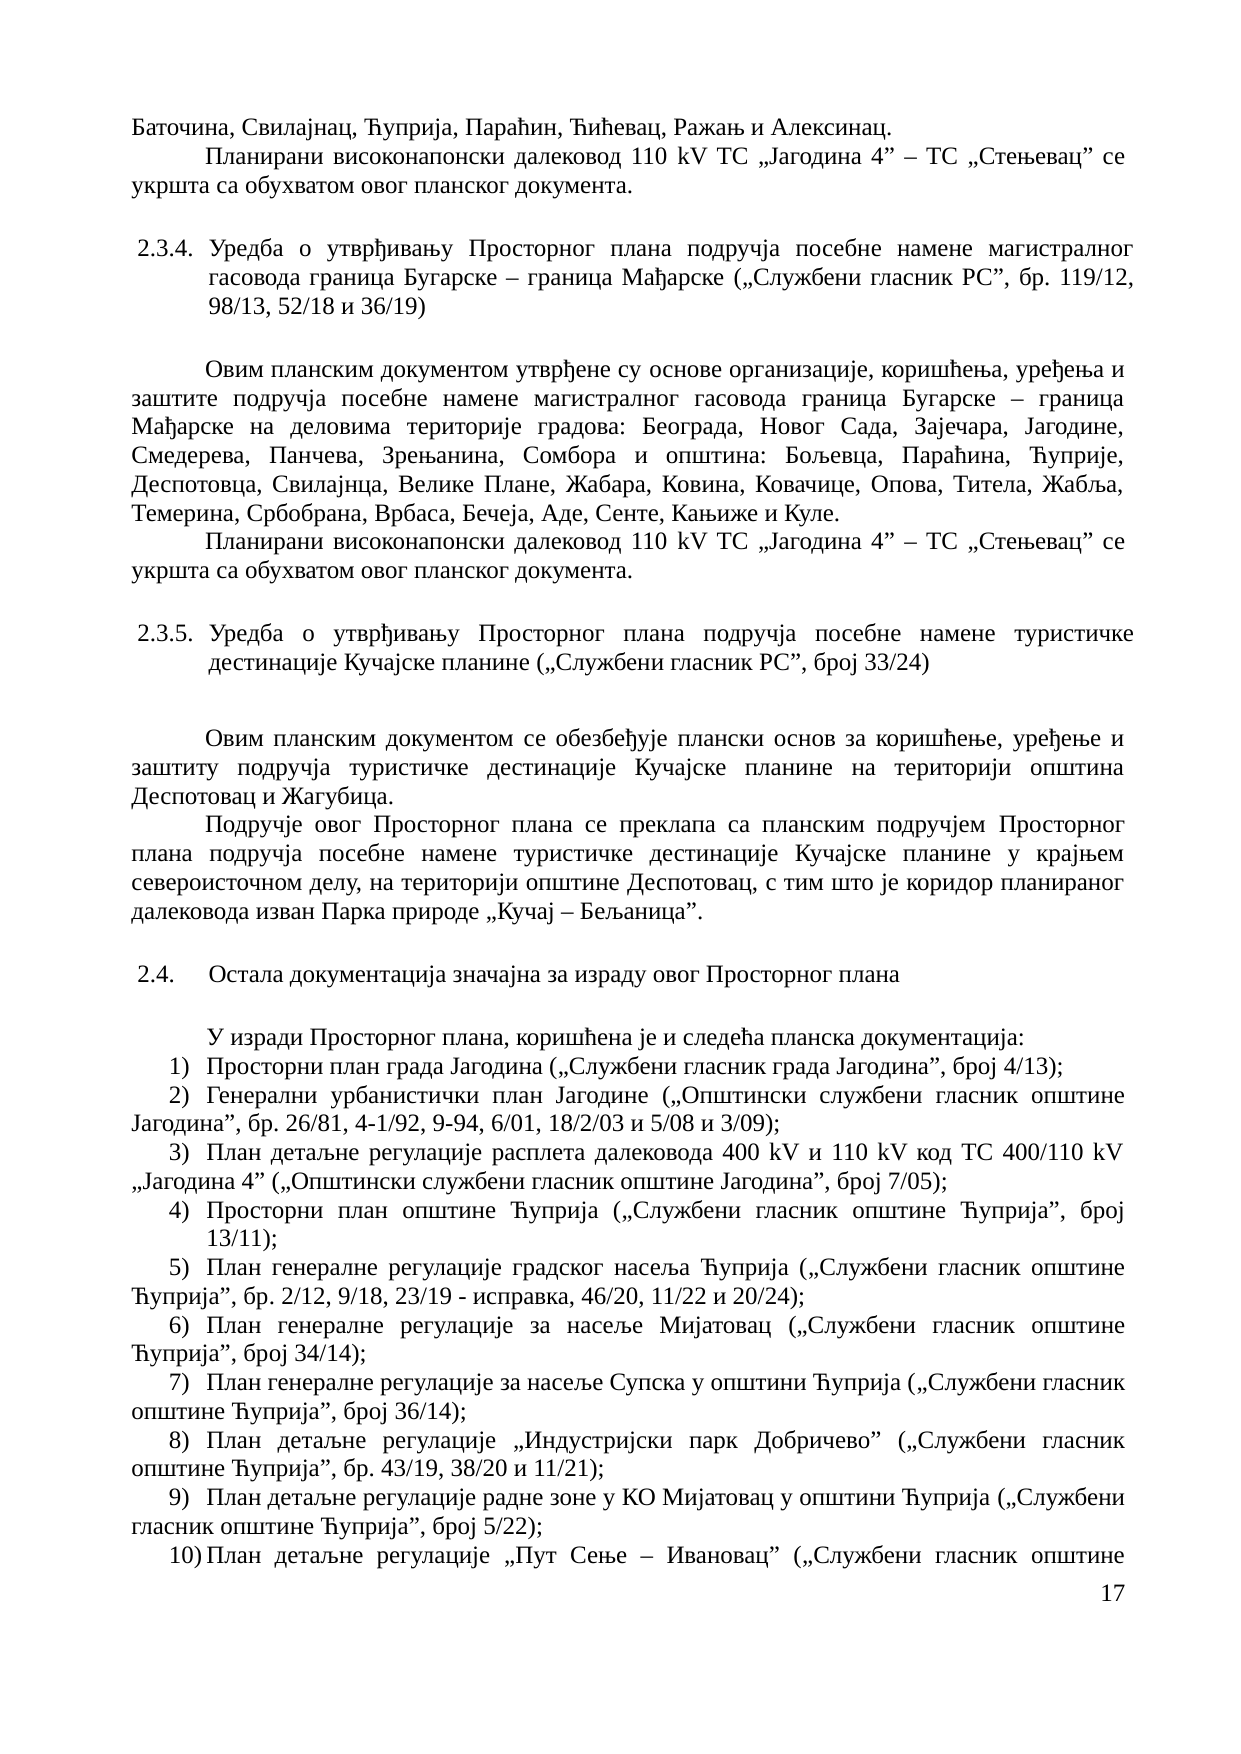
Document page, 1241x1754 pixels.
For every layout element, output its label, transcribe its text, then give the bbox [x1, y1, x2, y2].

text Овим планским документом утврђене су основе организације, коришћења, уређења и заштите подручја посебне намене магистралног гасовода граница Бугарске – граница Мађарске на деловима територијe градова: Београда, Новог Сада, Зајечара, Јагодине, Смедерева, Панчева, Зрењанина, Сомбора и општина: Бољевца, Параћина, Ћуприје, Деспотовца, Свилајнца, Велике Плане, Жабара, Ковина, Ковачице, Опова, Титела, Жабља, Темерина, Србобрана, Врбаса, Бечеја, Аде, Сенте, Кањиже и Куле. [131, 354, 1125, 526]
list Просторни план града Јагодина („Службени гласник града Јагодина”, број 4/13); [169, 1051, 1125, 1080]
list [131, 1540, 1125, 1568]
table_header 2.4. [131, 953, 202, 993]
text Подручје овог Просторног плана се преклапа са планским подручјем Просторног плана подручја посебне намене туристичке дестинације Кучајске планине у крајњем североисточном делу, на територији општине Деспотовац, с тим што је коридор планираног далековода изван Парка природе „Кучај – Бељаница”. [131, 809, 1125, 924]
text Овим планским документом се обезбеђује плански основ за коришћењe, уређење и заштиту подручја туристичке дестинације Кучајске планине на територији општина Деспотовац и Жагубица. [131, 723, 1125, 809]
list План генералне регулације градског насеља Ћуприја („Службени гласник општине Ћуприја”, бр. 2/12, 9/18, 23/19 - исправка, 46/20, 11/22 и 20/24); [131, 1252, 1125, 1310]
table_header 2.3.5. [131, 613, 202, 694]
table_header 2.3.4. [131, 228, 202, 325]
list План детаљне регулације радне зоне у КО Мијатовац у општини Ћуприја („Службени гласник општине Ћуприја”, број 5/22); [131, 1482, 1125, 1540]
list План детаљне регулације расплета далековода 400 kV и 110 kV код ТС 400/110 kV „Јагодина 4ˮ („Општински службени гласник општине Јагодина”, број 7/05); [131, 1137, 1125, 1195]
list План детаљне регулације „Индустријски парк Добричево” („Службени гласник општине Ћуприја”, бр. 43/19, 38/20 и 11/21); [131, 1425, 1125, 1482]
table_header Уредба о утврђивању Просторног плана подручја посебне намене магистралног гасовода граница Бугарске – граница Мађарске („Службени гласник РС”, бр. 119/12, 98/13, 52/18 и 36/19) [203, 228, 1140, 325]
text У изради Просторног плана, коришћена је и следећа планска документација: [131, 1022, 1125, 1051]
list Просторни план општине Ћуприја („Службени гласник општине Ћуприја”, број 13/11); [169, 1195, 1125, 1252]
text Планирани високонапонски далековод 110 kV ТС „Јагодина 4” – ТС „Стењевац” се укршта са обухватом овог планског документа. [131, 141, 1125, 199]
list План генералне регулације за насеље Мијатовац („Службени гласник општине Ћуприја”, број 34/14); [131, 1310, 1125, 1367]
list Генерални урбанистички план Јагодине („Општински службени гласник општине Јагодина”, бр. 26/81, 4-1/92, 9-94, 6/01, 18/2/03 и 5/08 и 3/09); [131, 1080, 1125, 1137]
table_header Уредба о утврђивању Просторног плана подручја посебне намене туристичке дестинације Кучајске планине („Службени гласник РС”, број 33/24) [203, 613, 1140, 694]
list План генералне регулације за насеље Супска у општини Ћуприја („Службени гласник општине Ћуприја”, број 36/14); [131, 1367, 1125, 1425]
table_header Остала документација значајна за израду овог Просторног плана [203, 953, 1058, 993]
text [131, 112, 1125, 141]
text Планирани високонапонски далековод 110 kV ТС „Јагодина 4” – ТС „Стењевац” се укршта са обухватом овог планског документа. [131, 526, 1125, 584]
